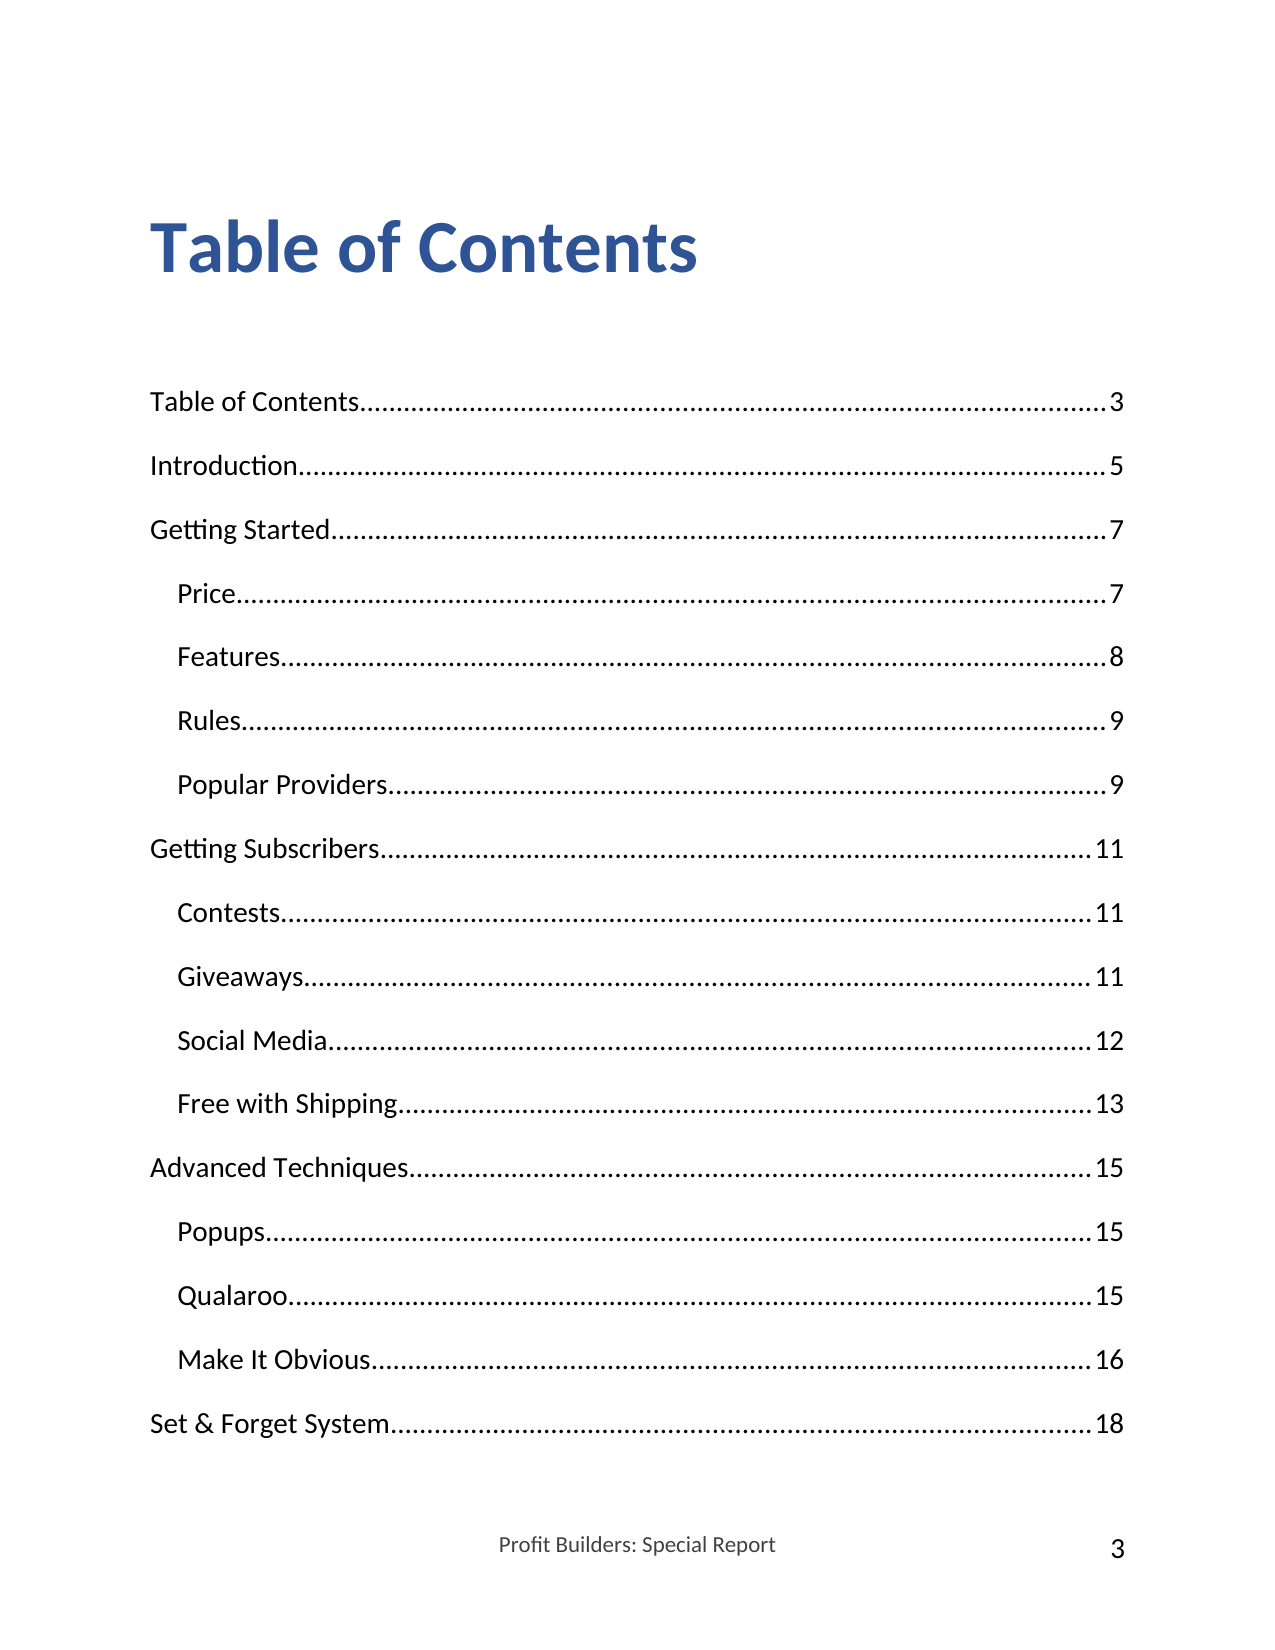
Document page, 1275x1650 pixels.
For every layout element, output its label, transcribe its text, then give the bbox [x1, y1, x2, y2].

text Advanced Techniques 15 [150, 1149, 1125, 1185]
text Free with Shipping 13 [177, 1086, 1125, 1121]
text Make It Obvious 16 [177, 1341, 1125, 1377]
text Qualaroo 15 [177, 1277, 1125, 1313]
text Price 7 [177, 575, 1125, 610]
text Getting Subscribers 11 [150, 830, 1125, 866]
subtitle Table of Contents [150, 200, 1125, 383]
text Features 8 [177, 638, 1125, 674]
text Popups 15 [177, 1213, 1125, 1249]
text Set & Forget System 18 [150, 1405, 1125, 1440]
text Social Media 12 [177, 1022, 1125, 1057]
text Popular Providers 9 [177, 766, 1125, 802]
text Giveaways 11 [177, 958, 1125, 993]
text Rules 9 [177, 702, 1125, 738]
text Getting Started 7 [150, 511, 1125, 546]
text Contests 11 [177, 894, 1125, 929]
text Table of Contents 3 [150, 383, 1125, 419]
text Introduction 5 [150, 447, 1125, 483]
